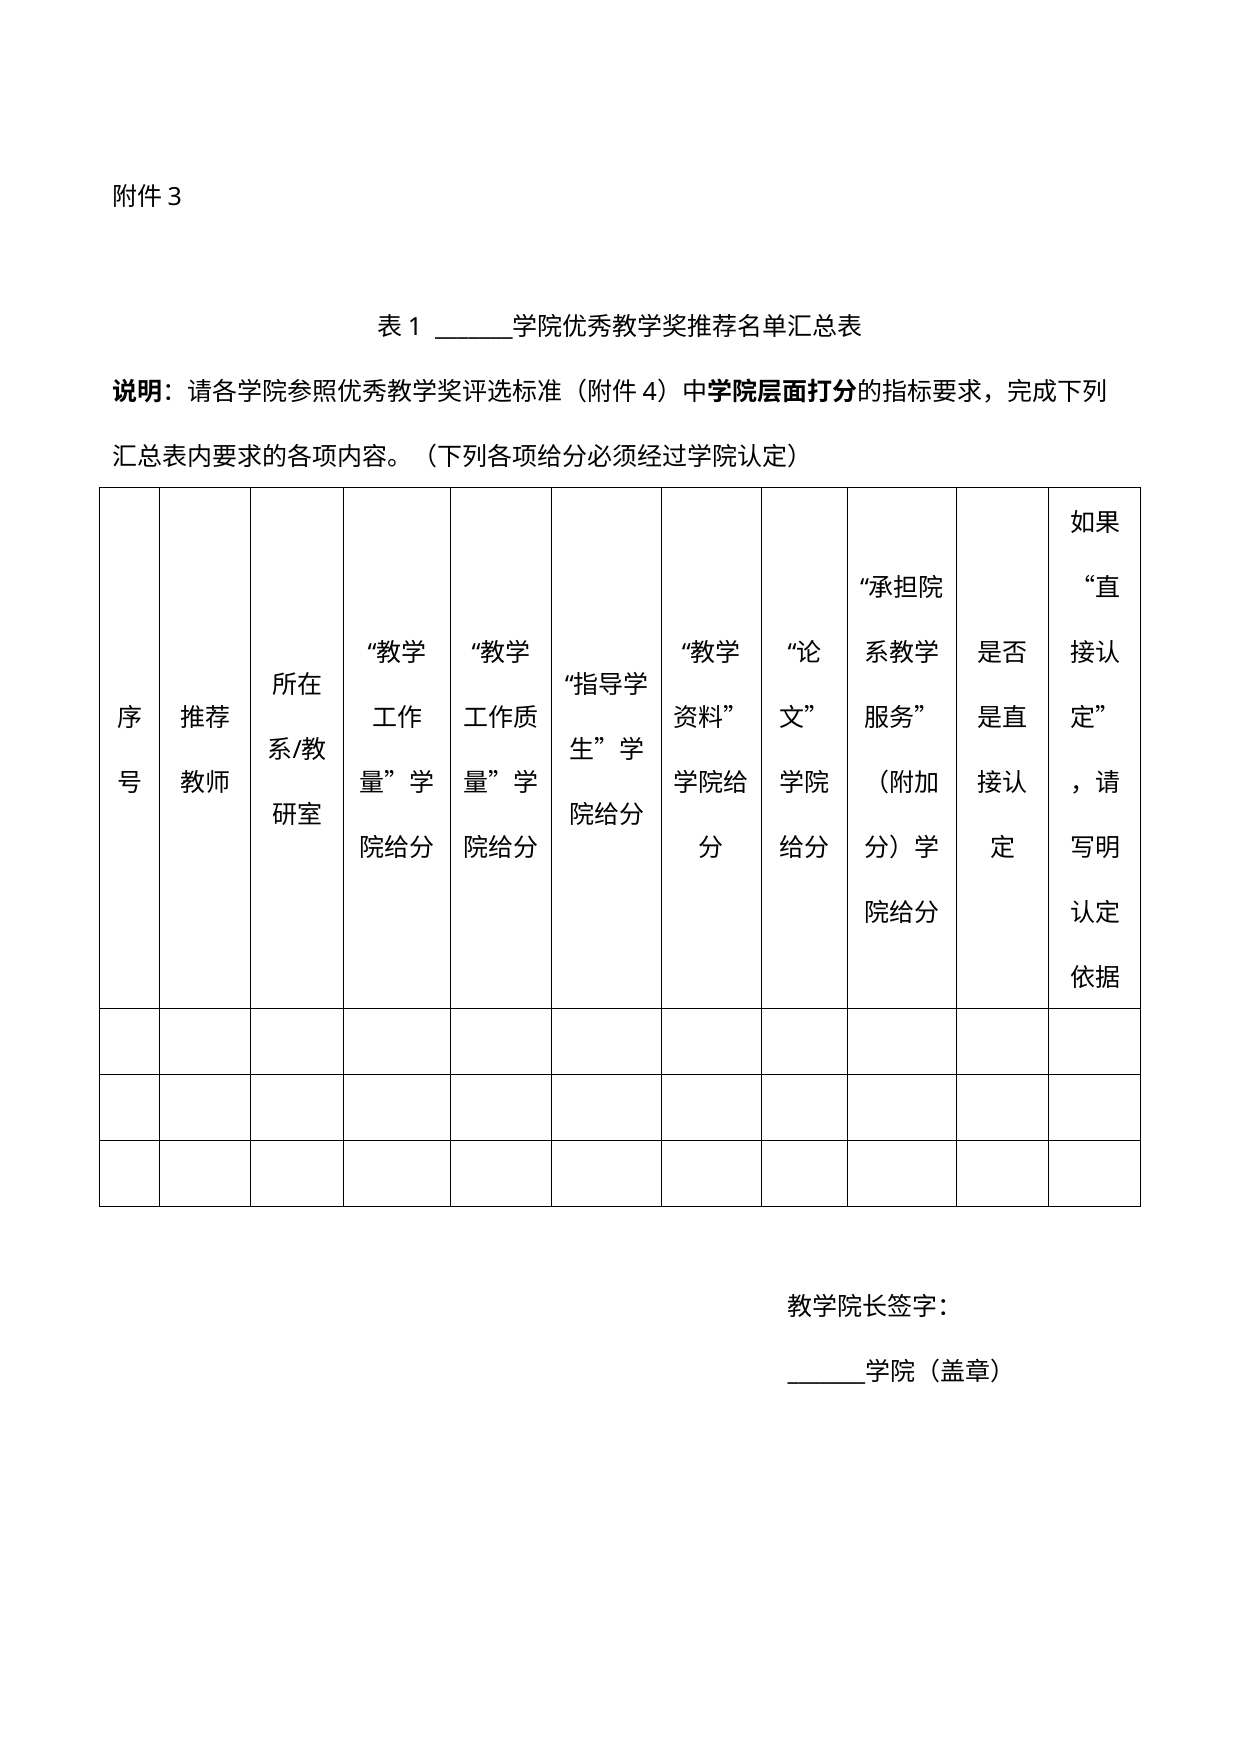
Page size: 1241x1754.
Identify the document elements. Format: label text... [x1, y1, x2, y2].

text 附件3 [112, 162, 1128, 227]
table_cell [552, 1009, 661, 1074]
table_cell [662, 1009, 761, 1074]
table_cell [957, 1009, 1048, 1074]
text 教学院长签字： [112, 1272, 1128, 1337]
table_cell [451, 1075, 551, 1140]
table_cell [344, 1009, 450, 1074]
table_header “教学工作质量”学院给分 [451, 488, 551, 1008]
table_header 所在系/教研室 [251, 488, 343, 1008]
table_cell [160, 1075, 250, 1140]
table_cell [100, 1009, 159, 1074]
table_header 如果“直接认定”，请写明认定依据 [1049, 488, 1140, 1008]
table_cell [762, 1009, 847, 1074]
table_cell [662, 1075, 761, 1140]
table_header “承担院系教学服务”（附加分）学院给分 [848, 488, 956, 1008]
text _______学院（盖章） [112, 1337, 1128, 1402]
table_cell [100, 1141, 159, 1206]
text 说明：请各学院参照优秀教学奖评选标准（附件4）中学院层面打分的指标要求，完成下列汇总表内要求的各项内容。（下列各项给分必须经过学院认定） [112, 357, 1128, 487]
table_cell [251, 1075, 343, 1140]
table_cell [160, 1141, 250, 1206]
table_cell [848, 1075, 956, 1140]
table_cell [344, 1075, 450, 1140]
table_cell [848, 1141, 956, 1206]
table_header 是否是直接认定 [957, 488, 1048, 1008]
table_cell [1049, 1141, 1140, 1206]
table_header “教学工作量”学院给分 [344, 488, 450, 1008]
table_cell [451, 1141, 551, 1206]
table_cell [344, 1141, 450, 1206]
table_cell [848, 1009, 956, 1074]
table_header 推荐教师 [160, 488, 250, 1008]
table_cell [762, 1141, 847, 1206]
table_cell [1049, 1009, 1140, 1074]
table_cell [451, 1009, 551, 1074]
table_cell [251, 1141, 343, 1206]
table_cell [1049, 1075, 1140, 1140]
table_header “教学资料”学院给分 [662, 488, 761, 1008]
table_cell [662, 1141, 761, 1206]
table_cell [552, 1075, 661, 1140]
table_cell [957, 1141, 1048, 1206]
table_cell [160, 1009, 250, 1074]
table_header “论文”学院给分 [762, 488, 847, 1008]
text 表1 _______学院优秀教学奖推荐名单汇总表 [112, 292, 1128, 357]
table_cell [957, 1075, 1048, 1140]
table_cell [552, 1141, 661, 1206]
table_header 序号 [100, 488, 159, 1008]
table_cell [100, 1075, 159, 1140]
table_header “指导学生”学院给分 [552, 488, 661, 1008]
table_cell [251, 1009, 343, 1074]
table_cell [762, 1075, 847, 1140]
